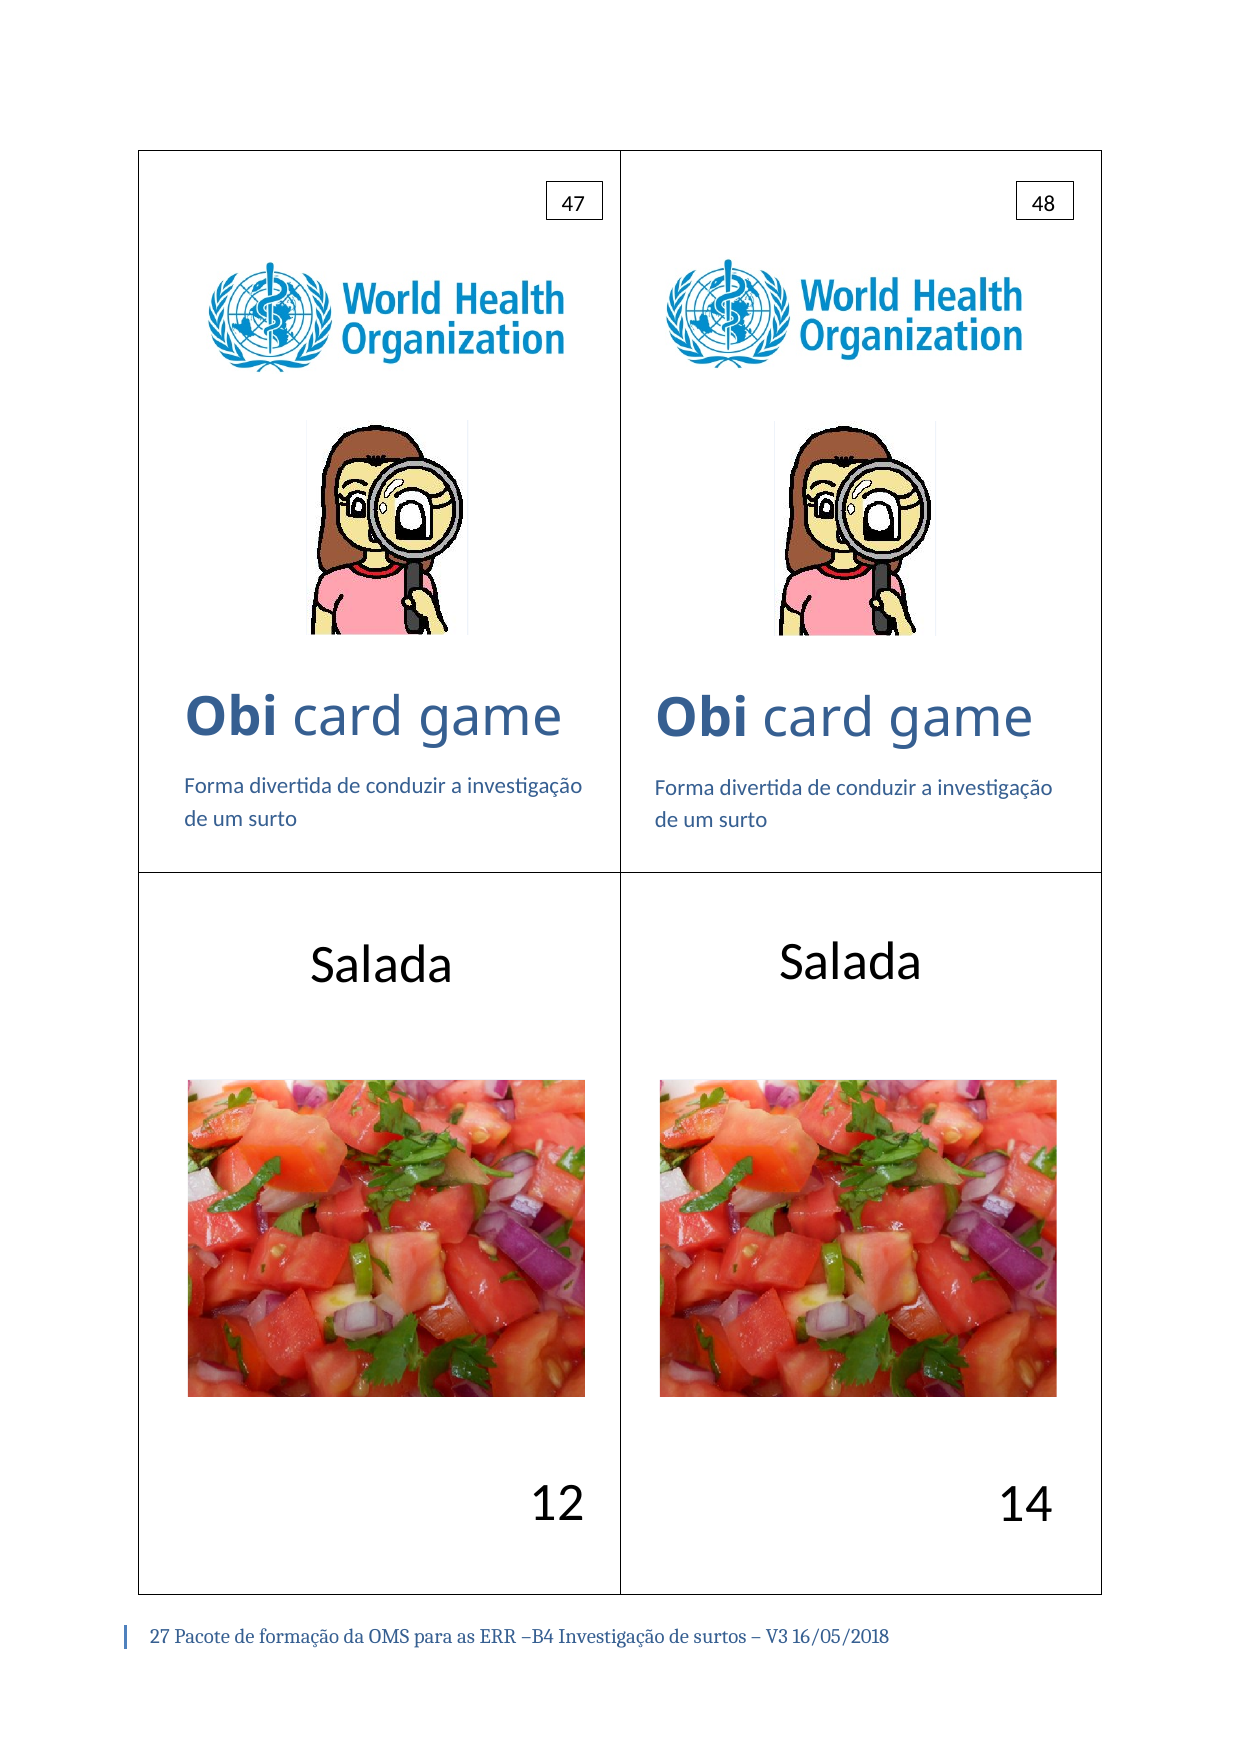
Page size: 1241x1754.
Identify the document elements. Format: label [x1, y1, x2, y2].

table_cell [139, 873, 620, 1594]
table_cell [621, 873, 1101, 1594]
picture [664, 257, 1023, 370]
table_cell [621, 151, 1101, 872]
table_cell [139, 151, 620, 872]
picture [206, 260, 564, 374]
